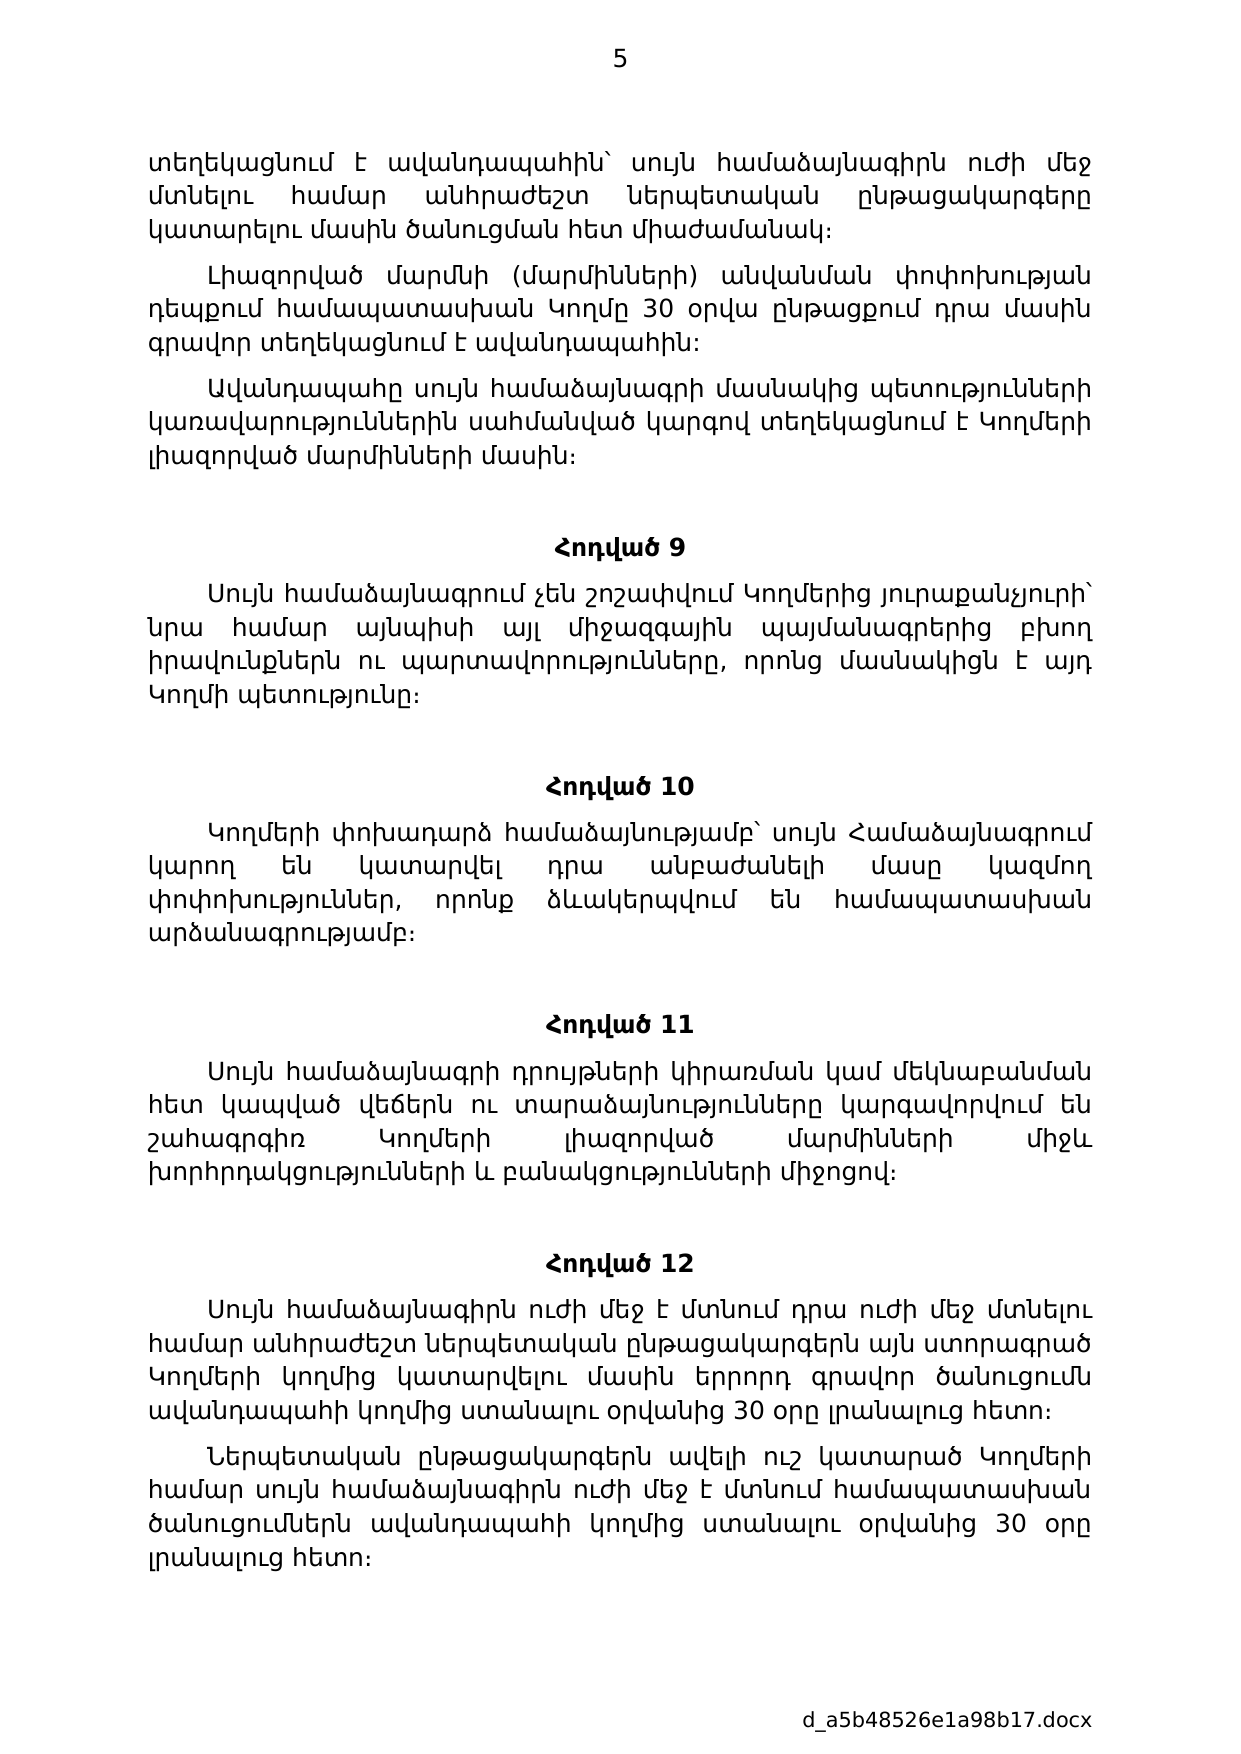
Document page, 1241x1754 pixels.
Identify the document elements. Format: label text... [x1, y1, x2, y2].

text Սույն համաձայնագրում չեն շոշափվում Կողմերից յուրաքանչյուրի՝ նրա համար այնպիսի այլ միջազգային պայմանագրերից բխող իրավունքներն ու պարտավորությունները, որոնց մասնակիցն է այդ Կողմի պետությունը։ [148, 579, 1093, 709]
text Սույն համաձայնագիրն ուժի մեջ է մտնում դրա ուժի մեջ մտնելու համար անհրաժեշտ ներպետական ընթացակարգերն այն ստորագրած Կողմերի կողմից կատարվելու մասին երրորդ գրավոր ծանուցումն ավանդապահի կողմից ստանալու օրվանից 30 օրը լրանալուց հետո։ [148, 1295, 1093, 1425]
text Հոդված 10 [148, 772, 1093, 801]
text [148, 148, 1093, 244]
text Ներպետական ընթացակարգերն ավելի ուշ կատարած Կողմերի համար սույն համաձայնագիրն ուժի մեջ է մտնում համապատասխան ծանուցումներն ավանդապահի կողմից ստանալու օրվանից 30 օրը լրանալուց հետո։ [148, 1442, 1093, 1572]
text Լիազորված մարմնի (մարմինների) անվանման փոփոխության դեպքում համապատասխան Կողմը 30 օրվա ընթացքում դրա մասին գրավոր տեղեկացնում է ավանդապահին: [148, 261, 1093, 357]
text Հոդված 11 [148, 1011, 1093, 1040]
text Հոդված 9 [148, 533, 1093, 562]
text Ավանդապահը սույն համաձայնագրի մասնակից պետությունների կառավարություններին սահմանված կարգով տեղեկացնում է Կողմերի լիազորված մարմինների մասին։ [148, 374, 1093, 470]
text Կողմերի փոխադարձ համաձայնությամբ՝ սույն Համաձայնագրում կարող են կատարվել դրա անբաժանելի մասը կազմող փոփոխություններ, որոնք ձևակերպվում են համապատասխան արձանագրությամբ։ [148, 818, 1093, 948]
text Հոդված 12 [148, 1249, 1093, 1278]
text Սույն համաձայնագրի դրույթների կիրառման կամ մեկնաբանման հետ կապված վեճերն ու տարաձայնությունները կարգավորվում են շահագրգիռ Կողմերի լիազորված մարմինների միջև խորհրդակցությունների և բանակցությունների միջոցով։ [148, 1057, 1093, 1186]
